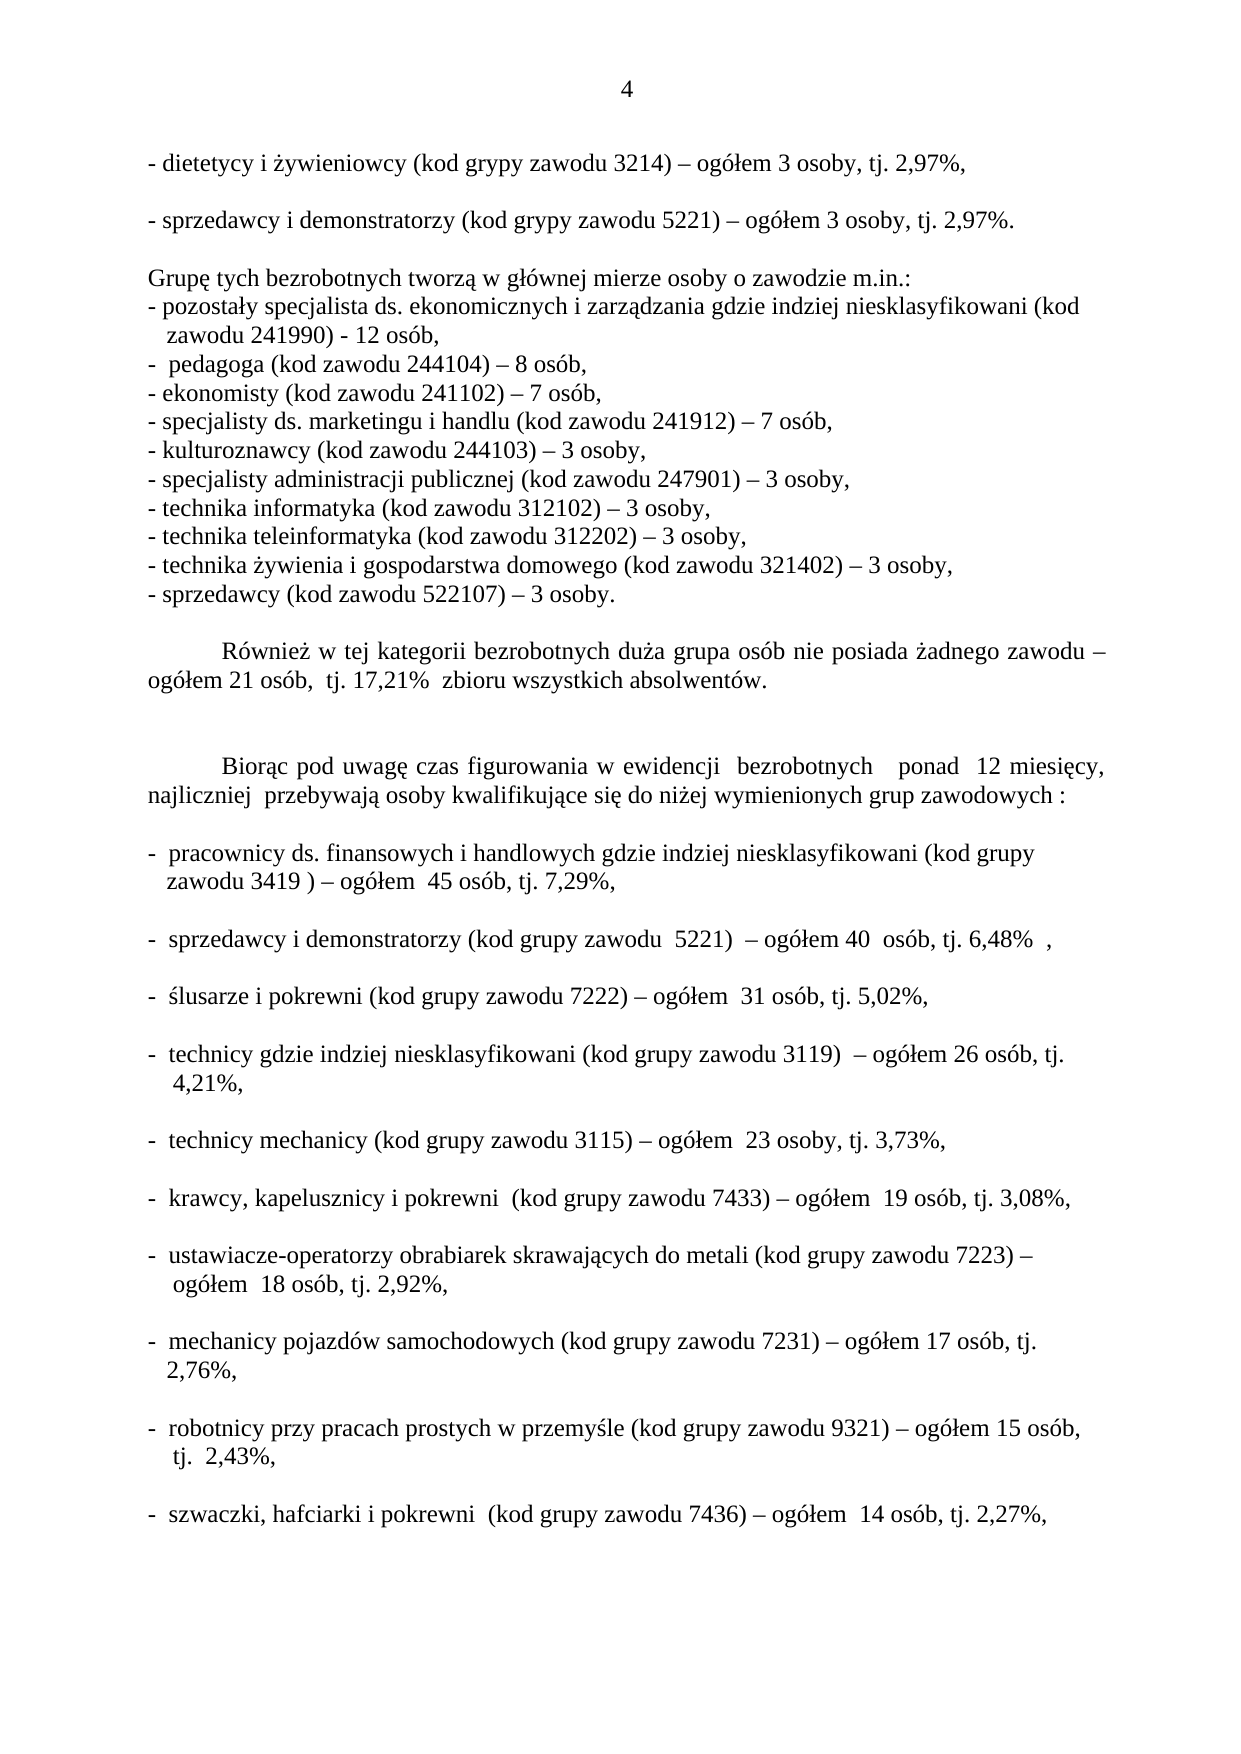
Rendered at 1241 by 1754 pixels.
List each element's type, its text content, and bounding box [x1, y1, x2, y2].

text - krawcy, kapelusznicy i pokrewni (kod grupy zawodu 7433) – ogółem 19 osób, tj. 3,08%, [148, 1183, 1106, 1211]
text Również w tej kategorii bezrobotnych duża grupa osób nie posiada żadnego zawodu – ogółem 21 osób, tj. 17,21% zbioru wszystkich absolwentów. [148, 636, 1106, 694]
text zawodu 241990) - 12 osób, [148, 320, 1106, 349]
text - mechanicy pojazdów samochodowych (kod grupy zawodu 7231) – ogółem 17 osób, tj. [148, 1326, 1106, 1355]
text - technicy mechanicy (kod grupy zawodu 3115) – ogółem 23 osoby, tj. 3,73%, [148, 1125, 1106, 1154]
text - sprzedawcy i demonstratorzy (kod grypy zawodu 5221) – ogółem 3 osoby, tj. 2,97%. [148, 205, 1106, 234]
text - kulturoznawcy (kod zawodu 244103) – 3 osoby, [148, 435, 1106, 464]
text zawodu 3419 ) – ogółem 45 osób, tj. 7,29%, [148, 866, 1106, 895]
text - sprzedawcy (kod zawodu 522107) – 3 osoby. [148, 579, 1106, 608]
text - pozostały specjalista ds. ekonomicznych i zarządzania gdzie indziej niesklasyfikowani (kod [148, 291, 1106, 320]
text - technika teleinformatyka (kod zawodu 312202) – 3 osoby, [148, 521, 1106, 550]
text Biorąc pod uwagę czas figurowania w ewidencji bezrobotnych ponad 12 miesięcy, najliczniej przebywają osoby kwalifikujące się do niżej wymienionych grup zawodowych : [148, 751, 1106, 809]
text - sprzedawcy i demonstratorzy (kod grupy zawodu 5221) – ogółem 40 osób, tj. 6,48% , [148, 924, 1106, 953]
text - specjalisty ds. marketingu i handlu (kod zawodu 241912) – 7 osób, [148, 406, 1106, 435]
text - technika żywienia i gospodarstwa domowego (kod zawodu 321402) – 3 osoby, [148, 550, 1106, 579]
text - szwaczki, hafciarki i pokrewni (kod grupy zawodu 7436) – ogółem 14 osób, tj. 2,27%, [148, 1499, 1106, 1528]
text - technicy gdzie indziej niesklasyfikowani (kod grupy zawodu 3119) – ogółem 26 osób, tj. [148, 1039, 1106, 1068]
text 4,21%, [148, 1068, 1106, 1096]
text - robotnicy przy pracach prostych w przemyśle (kod grupy zawodu 9321) – ogółem 15 osób, [148, 1413, 1106, 1441]
text - dietetycy i żywieniowcy (kod grypy zawodu 3214) – ogółem 3 osoby, tj. 2,97%, [148, 148, 1106, 176]
text - pedagoga (kod zawodu 244104) – 8 osób, [148, 349, 1106, 378]
text Grupę tych bezrobotnych tworzą w głównej mierze osoby o zawodzie m.in.: [148, 263, 1106, 291]
text - ustawiacze-operatorzy obrabiarek skrawających do metali (kod grupy zawodu 7223) – [148, 1240, 1106, 1269]
text tj. 2,43%, [148, 1441, 1106, 1470]
text - specjalisty administracji publicznej (kod zawodu 247901) – 3 osoby, [148, 464, 1106, 493]
text - ekonomisty (kod zawodu 241102) – 7 osób, [148, 378, 1106, 406]
text - ślusarze i pokrewni (kod grupy zawodu 7222) – ogółem 31 osób, tj. 5,02%, [148, 981, 1106, 1010]
text - pracownicy ds. finansowych i handlowych gdzie indziej niesklasyfikowani (kod grupy [148, 838, 1106, 866]
text - technika informatyka (kod zawodu 312102) – 3 osoby, [148, 493, 1106, 521]
text ogółem 18 osób, tj. 2,92%, [148, 1269, 1106, 1298]
text 2,76%, [148, 1355, 1106, 1384]
